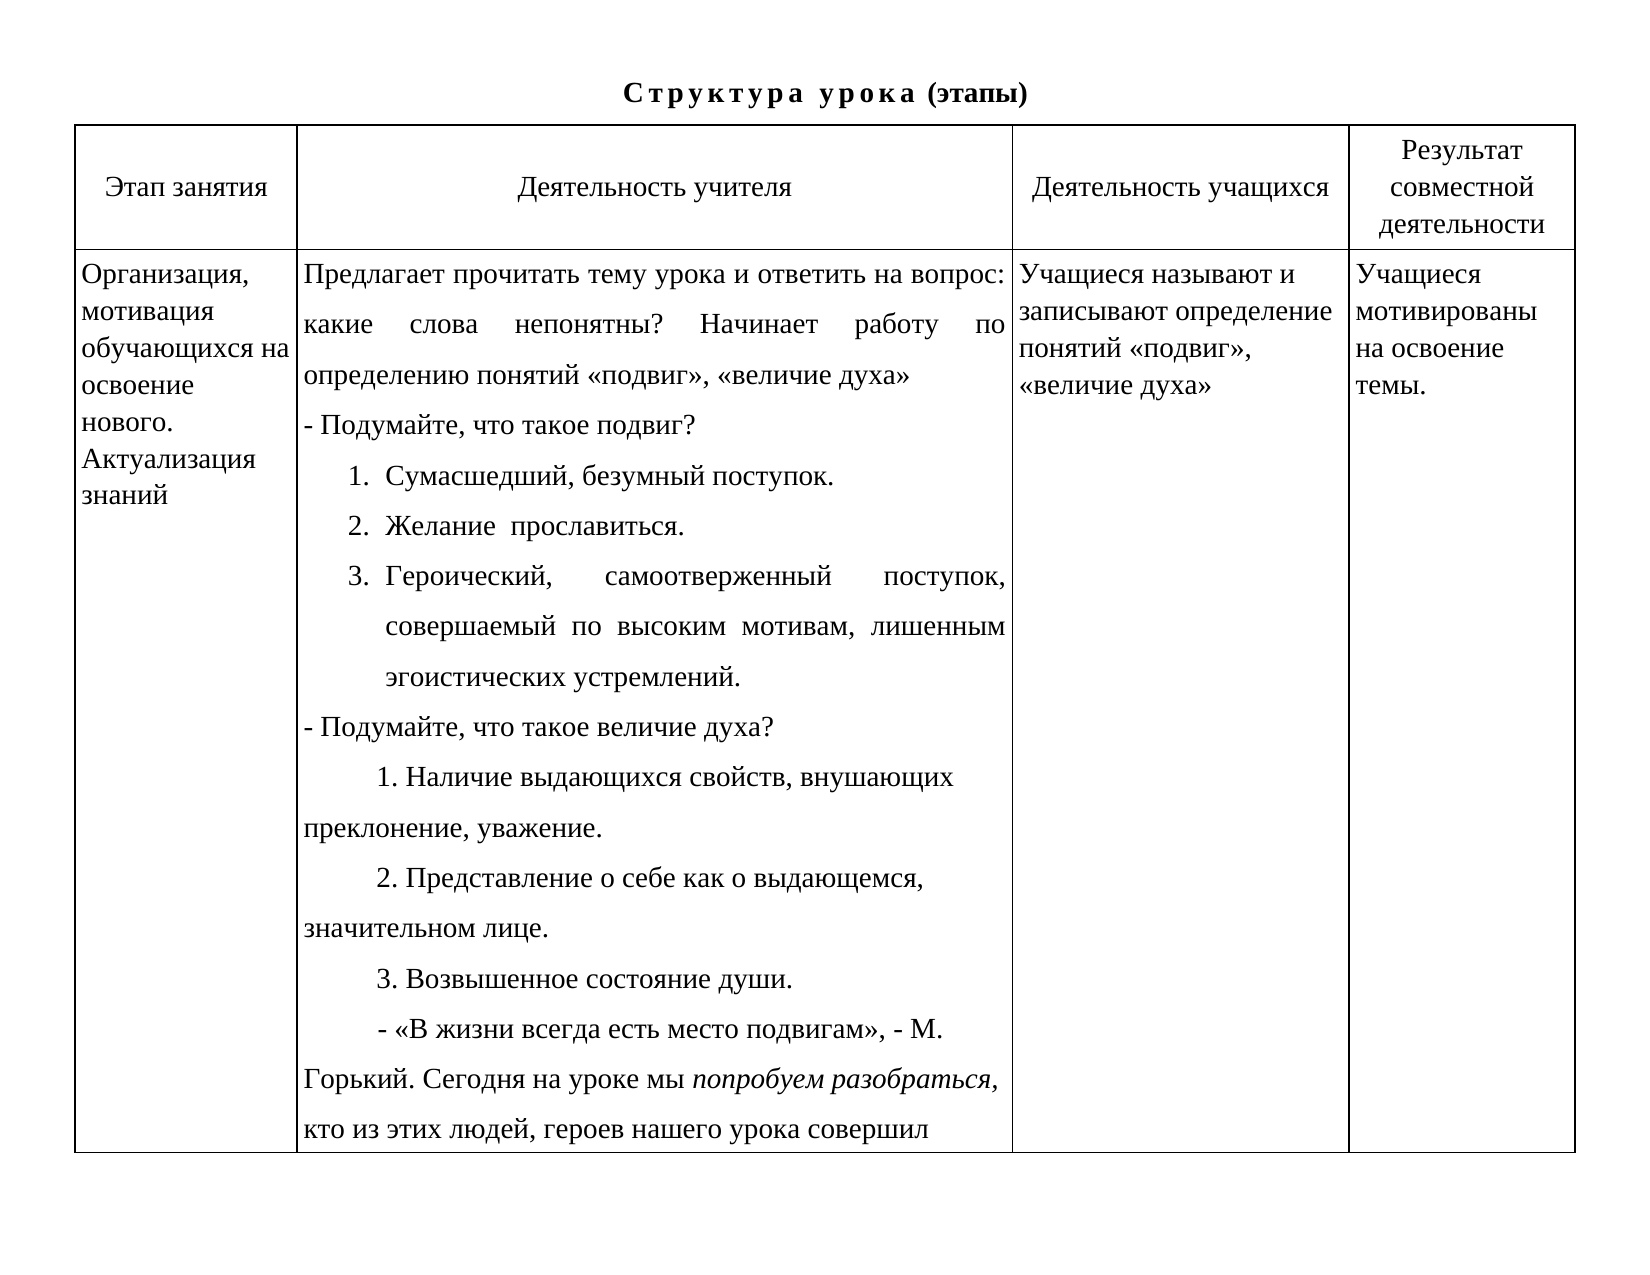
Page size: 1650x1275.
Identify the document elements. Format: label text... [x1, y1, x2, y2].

table_header Деятельность учащихся [1013, 126, 1348, 248]
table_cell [76, 250, 296, 1151]
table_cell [1013, 250, 1348, 1151]
text Структура урока (этапы) [75, 75, 1575, 108]
table_header Результат совместной деятельности [1350, 126, 1574, 248]
table_header Этап занятия [76, 126, 296, 248]
table_cell Учащиеся мотивированы на освоение темы. [1350, 250, 1574, 1151]
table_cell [298, 250, 1012, 1151]
table_header Деятельность учителя [298, 126, 1012, 248]
